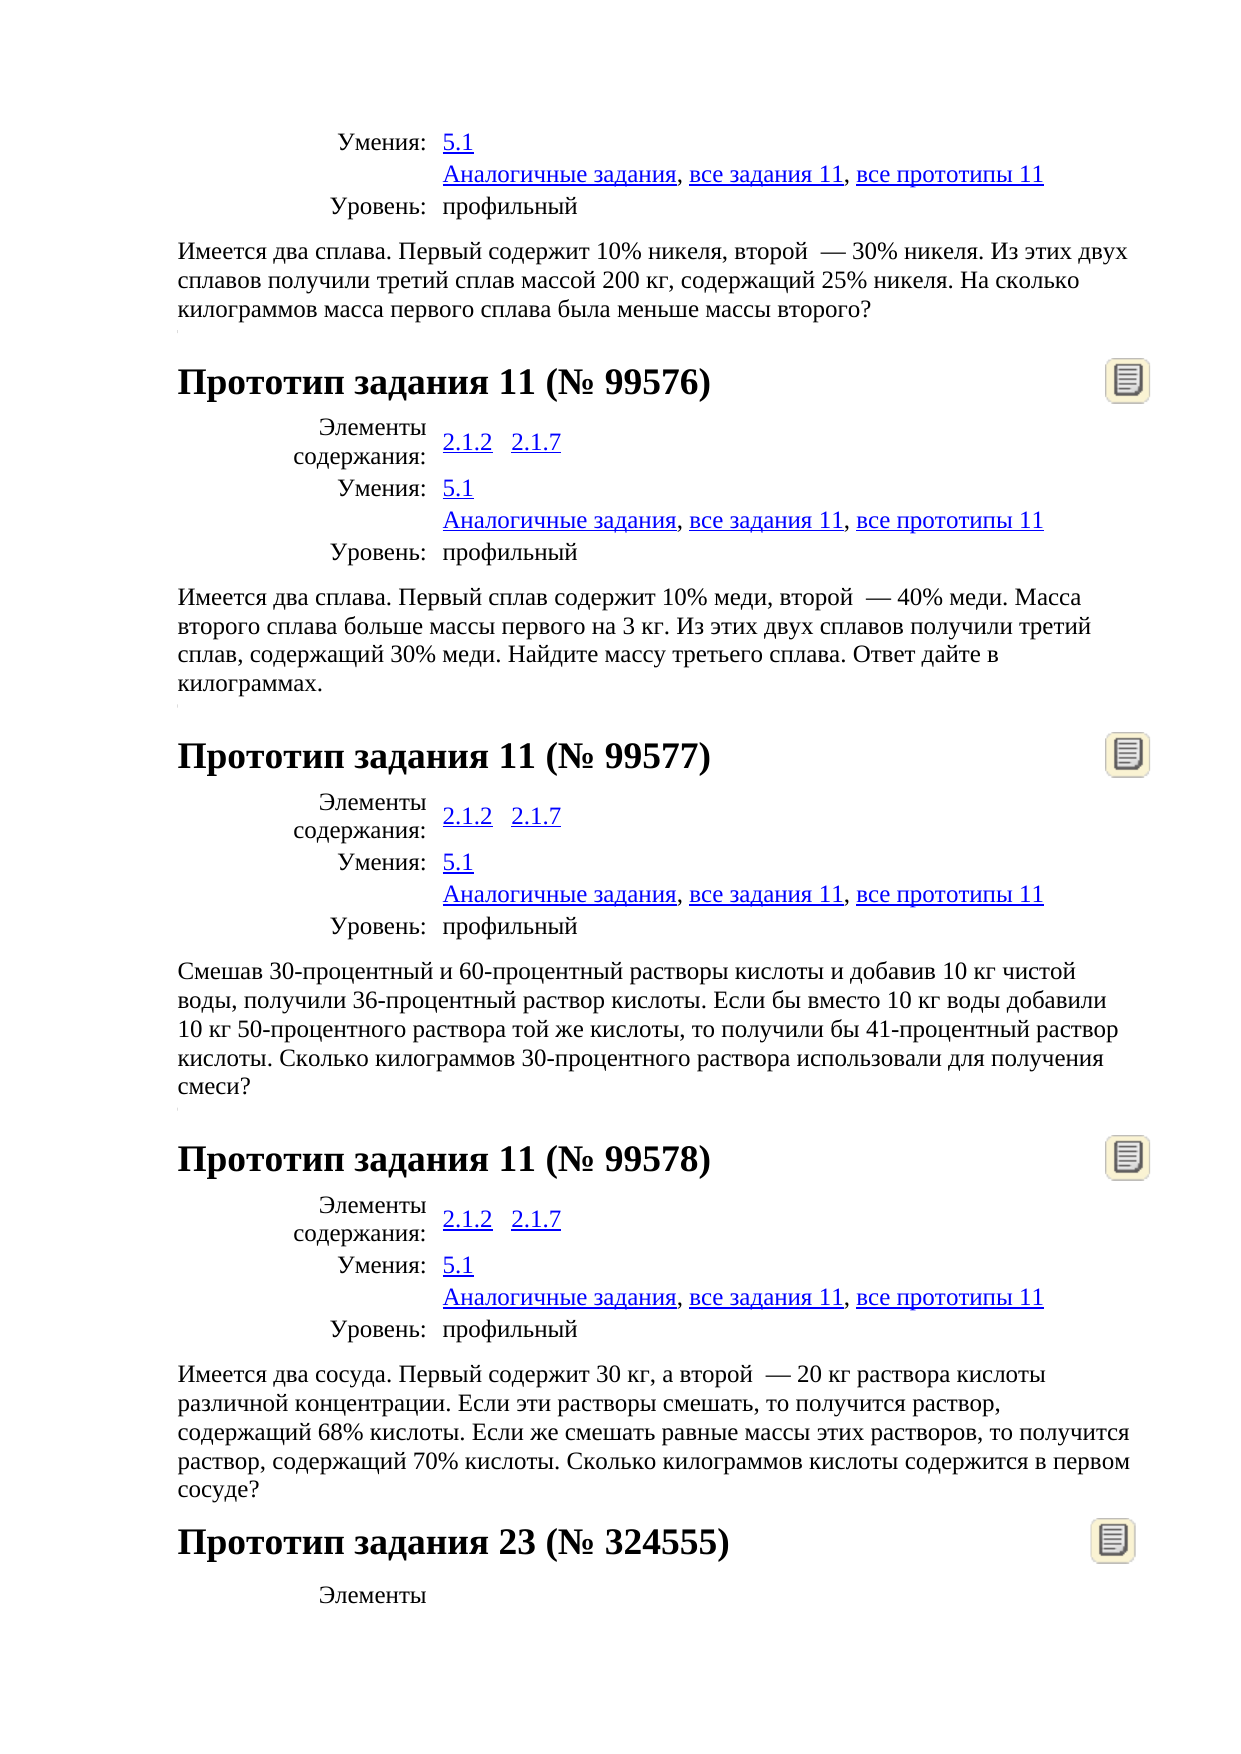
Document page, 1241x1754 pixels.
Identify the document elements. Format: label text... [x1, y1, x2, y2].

picture [1090, 1518, 1136, 1564]
table_header [170, 403, 1144, 574]
table_header [170, 1181, 1144, 1352]
table_header Прототип задания 11 (№ 99577) [177, 733, 1103, 777]
picture [1105, 1135, 1150, 1181]
picture [1105, 358, 1150, 404]
table_cell Смешав 30-процентный и 60-процентный растворы кислоты и добавив 10 кг чистой воды, получили 36-процентный раствор кислоты. Если бы вместо 10 кг воды добавили 10 кг 50-процентного раствора той же кислоты, то получили бы 41-процентный раствор кислоты. Сколько килограммов 30-процентного раствора использовали для получения смеси? [170, 949, 1144, 1108]
table_header [170, 778, 1144, 949]
table_cell Имеется два сплава. Первый содержит 10% никеля, второй — 30% никеля. Из этих двух сплавов получили третий сплав массой 200 кг, содержащий 25% никеля. На сколько килограммов масса первого сплава была меньше массы второго? [170, 229, 1144, 330]
table_header Прототип задания 11 (№ 99576) [177, 358, 1103, 403]
table_cell Имеется два сосуда. Первый содержит 30 кг, а второй — 20 кг раствора кислоты различной концентрации. Если эти растворы смешать, то получится раствор, содержащий 68% кислоты. Если же смешать равные массы этих растворов, то получится раствор, содержащий 70% кислоты. Сколько килограммов кислоты содержится в первом сосуде? [170, 1352, 1144, 1511]
table_header [170, 118, 1144, 229]
table_header [170, 1571, 1144, 1618]
picture [1105, 732, 1150, 778]
table_cell Прототип задания 23 (№ 324555) [170, 1511, 1082, 1571]
table_header Прототип задания 11 (№ 99578) [177, 1136, 1103, 1181]
table_cell [1082, 1511, 1144, 1571]
table_cell Имеется два сплава. Первый сплав содержит 10% меди, второй — 40% меди. Масса второго сплава больше массы первого на 3 кг. Из этих двух сплавов получили третий сплав, содержащий 30% меди. Найдите массу третьего сплава. Ответ дайте в килограммах. [170, 575, 1144, 704]
